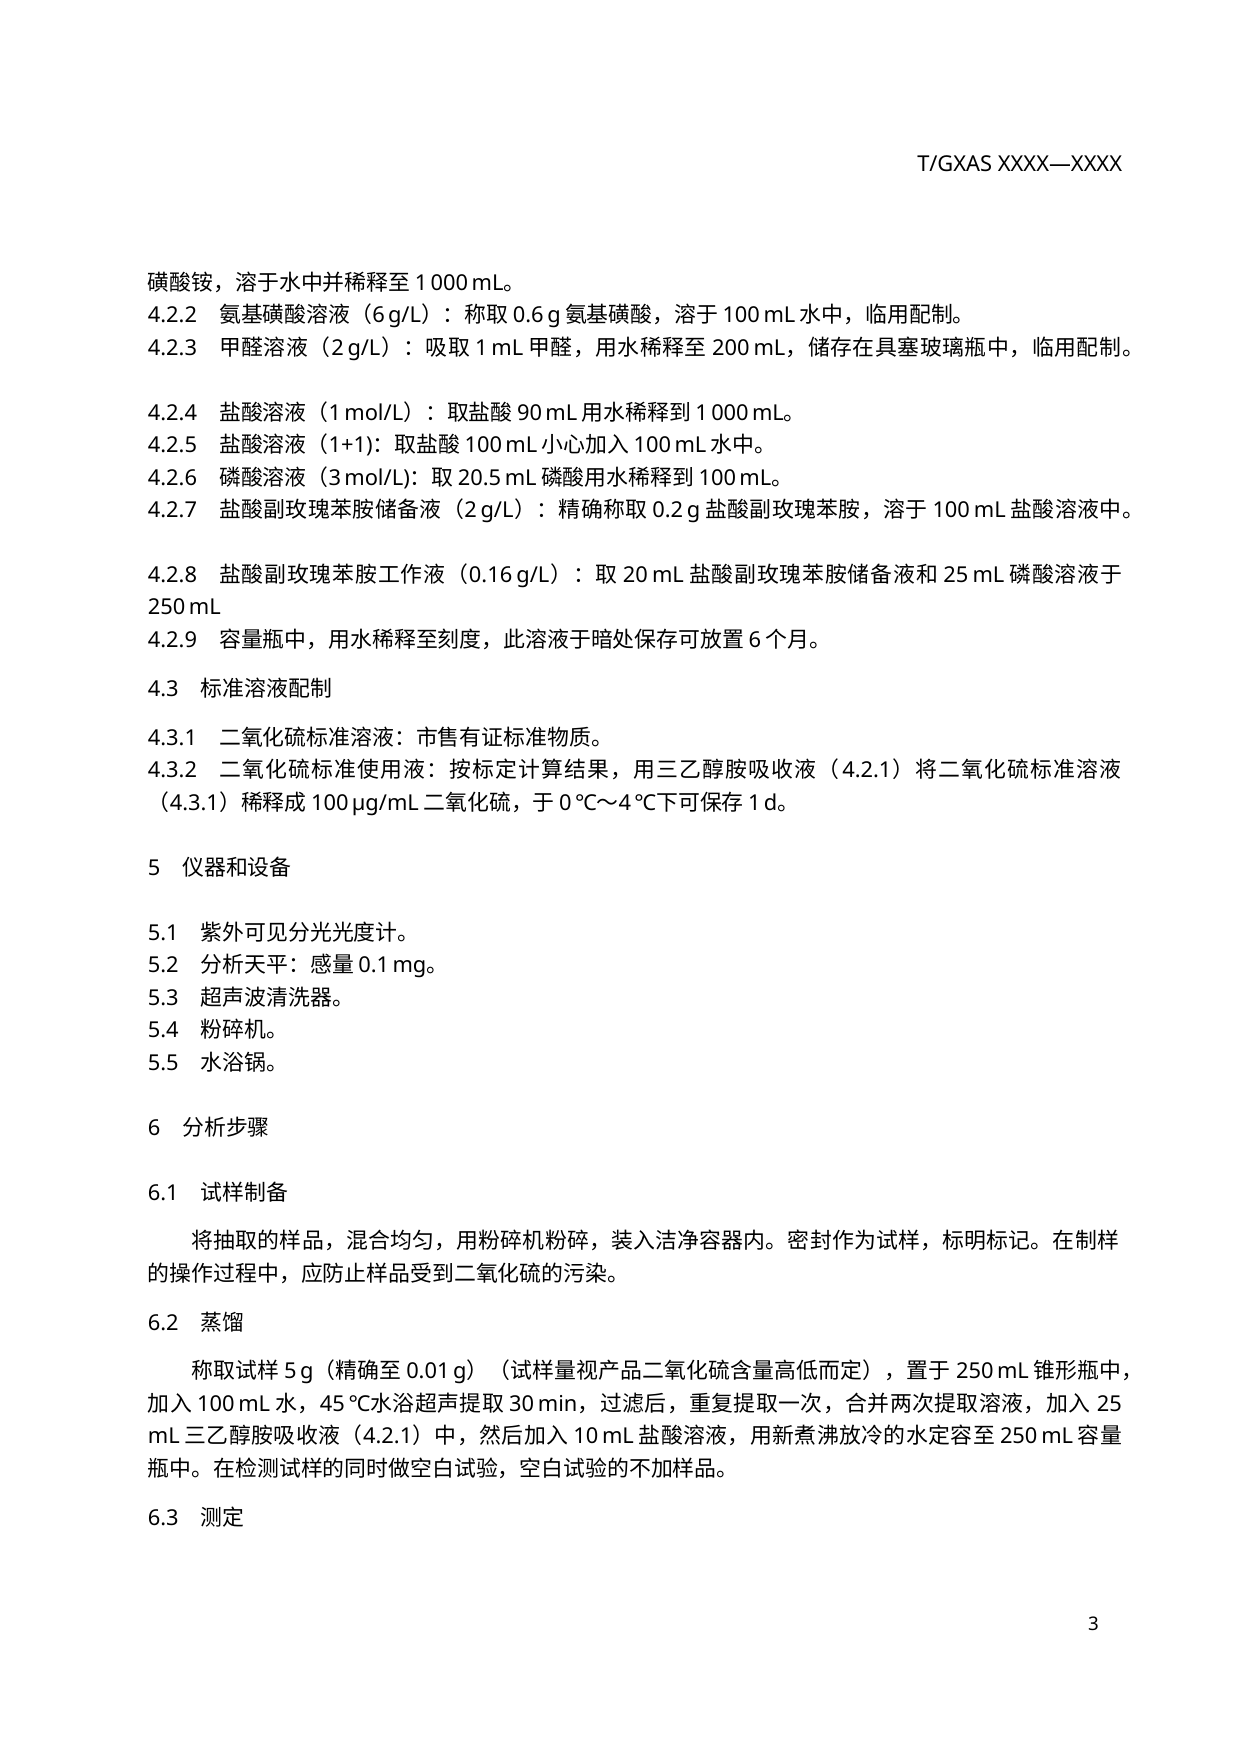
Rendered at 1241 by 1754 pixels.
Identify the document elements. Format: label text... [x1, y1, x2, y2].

text 分析步骤 [148, 1109, 1122, 1142]
text 氨基磺酸溶液（6 g/L）：称取0.6 g氨基磺酸，溶于100 mL水中，临用配制。 [148, 297, 1122, 329]
text 盐酸副玫瑰苯胺储备液（2 g/L）：精确称取0.2 g盐酸副玫瑰苯胺，溶于100 mL盐酸溶液中。 [148, 492, 1122, 557]
text 盐酸副玫瑰苯胺工作液（0.16 g/L）：取20 mL盐酸副玫瑰苯胺储备液和25 mL磷酸溶液于250 mL [148, 557, 1122, 622]
text 粉碎机。 [148, 1012, 1122, 1044]
text 紫外可见分光光度计。 [148, 914, 1122, 947]
text 标准溶液配制 [148, 671, 1122, 703]
text 盐酸溶液（1+1)：取盐酸100 mL小心加入100 mL水中。 [148, 427, 1122, 459]
text 磷酸溶液（3 mol/L)：取20.5 mL磷酸用水稀释到100 mL。 [148, 459, 1122, 492]
text 盐酸溶液（1 mol/L）：取盐酸90 mL用水稀释到1 000 mL。 [148, 394, 1122, 427]
text 仪器和设备 [148, 849, 1122, 882]
text 容量瓶中，用水稀释至刻度，此溶液于暗处保存可放置6个月。 [148, 622, 1122, 654]
text 二氧化硫标准溶液：市售有证标准物质。 [148, 719, 1122, 752]
text 分析天平：感量0.1 mg。 [148, 947, 1122, 979]
text 二氧化硫标准使用液：按标定计算结果，用三乙醇胺吸收液（4.2.1）将二氧化硫标准溶液（4.3.1）稀释成100 μg/mL二氧化硫，于0 ℃～4 ℃下可保存1 d。 [148, 752, 1122, 817]
text 称取试样5 g（精确至0.01 g）（试样量视产品二氧化硫含量高低而定），置于250 mL锥形瓶中，加入100 mL水，45 ℃水浴超声提取30 min，过滤后，重复提取一次，合并两次提取溶液，加入25 mL三乙醇胺吸收液（4.2.1）中，然后加入10 mL盐酸溶液，用新煮沸放冷的水定容至250 mL容量瓶中。在检测试样的同时做空白试验，空白试验的不加样品。 [148, 1353, 1122, 1483]
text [148, 264, 1122, 297]
text 蒸馏 [148, 1304, 1122, 1337]
text 超声波清洗器。 [148, 979, 1122, 1012]
text 试样制备 [148, 1174, 1122, 1207]
text 将抽取的样品，混合均匀，用粉碎机粉碎，装入洁净容器内。密封作为试样，标明标记。在制样的操作过程中，应防止样品受到二氧化硫的污染。 [148, 1223, 1122, 1288]
text 甲醛溶液（2 g/L）：吸取1 mL甲醛，用水稀释至200 mL，储存在具塞玻璃瓶中，临用配制。 [148, 329, 1122, 394]
text 测定 [148, 1499, 1122, 1532]
text 水浴锅。 [148, 1044, 1122, 1077]
